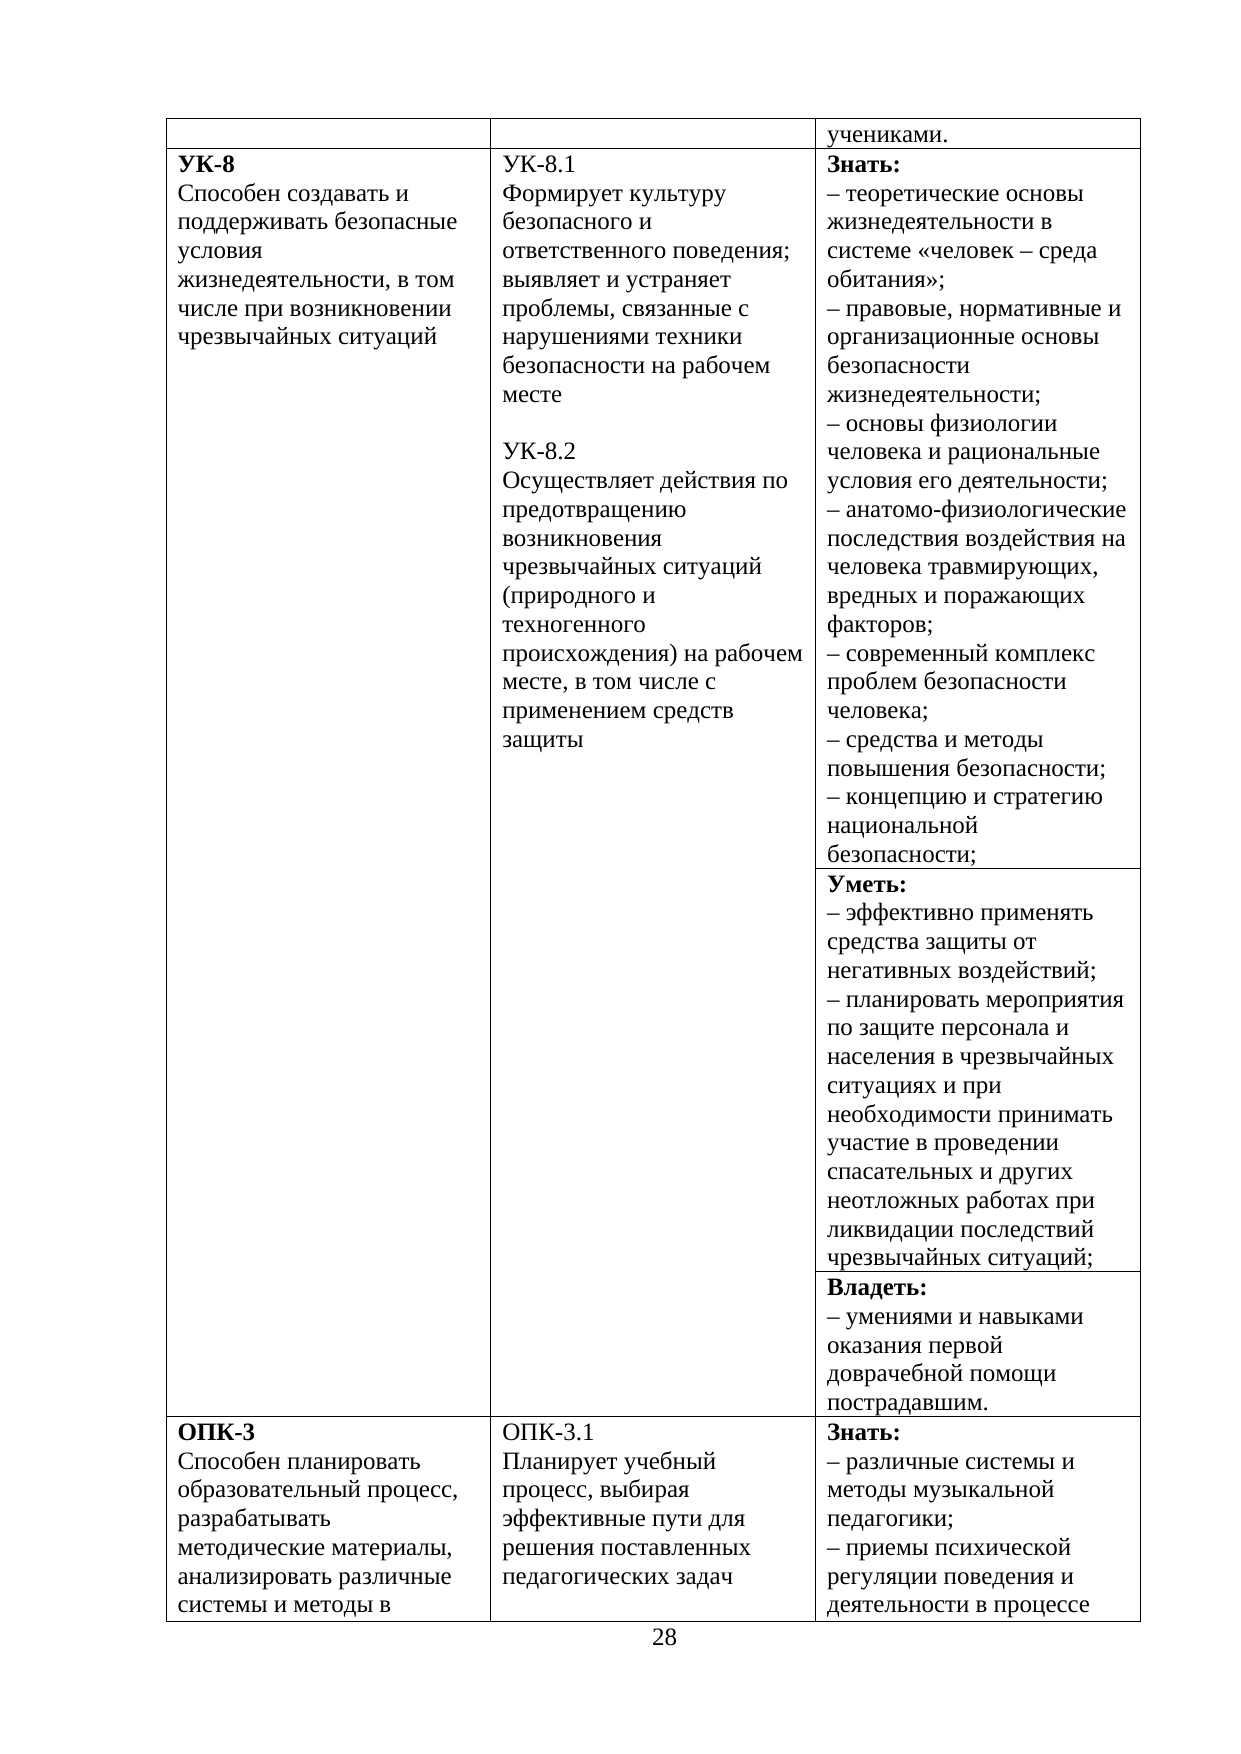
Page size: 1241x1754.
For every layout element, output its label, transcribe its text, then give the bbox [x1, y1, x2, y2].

table_cell Знать: – теоретические основы жизнедеятельности в системе «человек – среда обитания»; – правовые, нормативные и организационные основы безопасности жизнедеятельности; – основы физиологии человека и рациональные условия его деятельности; – анатомо-физиологические последствия воздействия на человека травмирующих, вредных и поражающих факторов; – современный комплекс проблем безопасности человека; – средства и методы повышения безопасности; – концепцию и стратегию национальной безопасности; [816, 149, 1140, 868]
table_cell Уметь: – эффективно применять средства защиты от негативных воздействий; – планировать мероприятия по защите персонала и населения в чрезвычайных ситуациях и при необходимости принимать участие в проведении спасательных и других неотложных работах при ликвидации последствий чрезвычайных ситуаций; [816, 869, 1140, 1271]
table_cell УК-8 Способен создавать и поддерживать безопасные условия жизнедеятельности, в том числе при возникновении чрезвычайных ситуаций [167, 149, 490, 1416]
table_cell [816, 1417, 1140, 1621]
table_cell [816, 119, 1140, 148]
table_cell УК-8.1 Формирует культуру безопасного и ответственного поведения; выявляет и устраняет проблемы, связанные с нарушениями техники безопасности на рабочем месте УК-8.2 Осуществляет действия по предотвращению возникновения чрезвычайных ситуаций (природного и техногенного происхождения) на рабочем месте, в том числе с применением средств защиты [491, 149, 815, 1416]
table_cell Владеть: – умениями и навыками оказания первой доврачебной помощи пострадавшим. [816, 1272, 1140, 1416]
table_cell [491, 1417, 815, 1621]
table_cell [167, 1417, 490, 1621]
